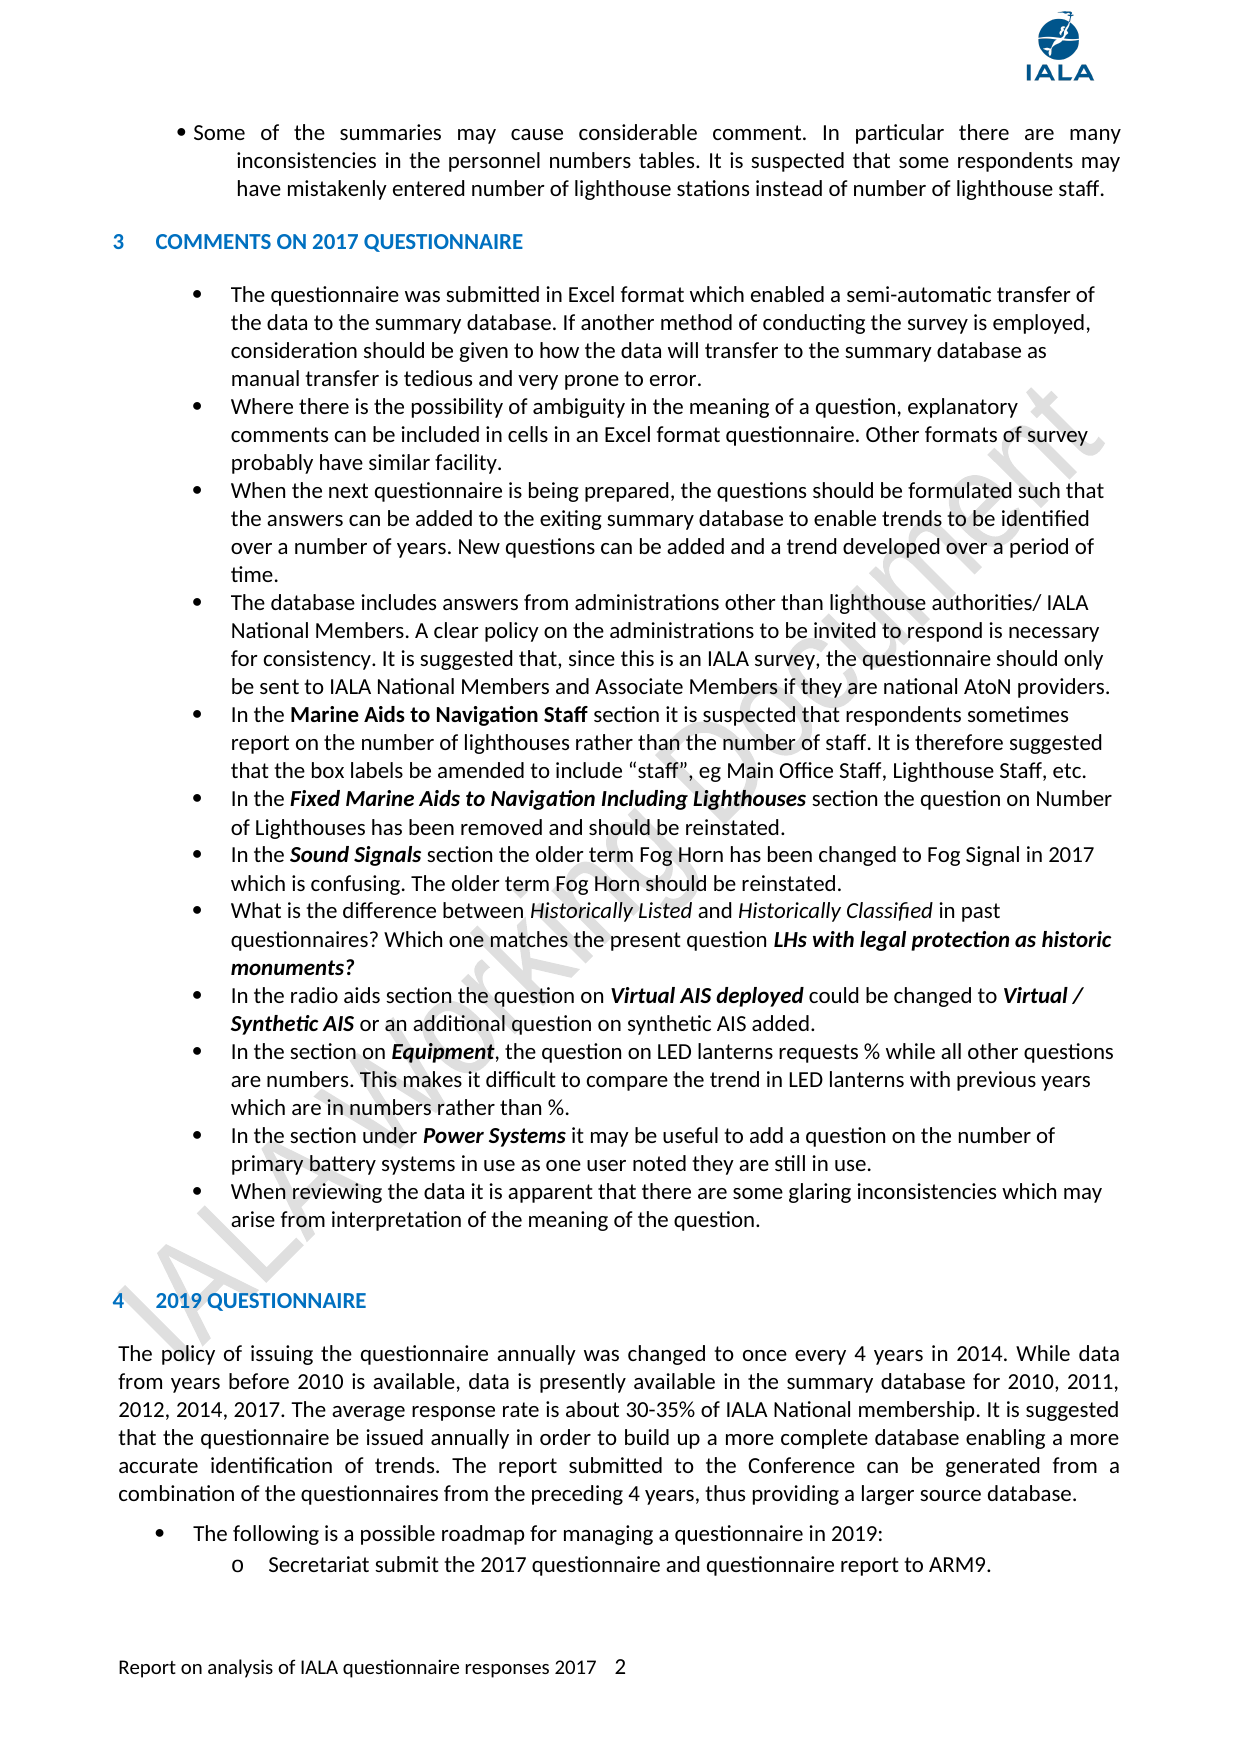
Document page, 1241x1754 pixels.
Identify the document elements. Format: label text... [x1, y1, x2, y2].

picture [1011, 3, 1106, 96]
list In the section under Power Systems it may be useful to add a question on the number of primary battery systems in use as one user noted they are still in use. [193, 1121, 1122, 1177]
list In the radio aids section the question on Virtual AIS deployed could be changed to Virtual / Synthetic AIS or an additional question on synthetic AIS added. [193, 981, 1122, 1037]
list In the Fixed Marine Aids to Navigation Including Lighthouses section the question on Number of Lighthouses has been removed and should be reinstated. [193, 784, 1122, 841]
list When reviewing the data it is apparent that there are some glaring inconsistencies which may arise from interpretation of the meaning of the question. [193, 1177, 1122, 1233]
list Where there is the possibility of ambiguity in the meaning of a question, explanatory comments can be included in cells in an Excel format questionnaire. Other formats of survey probably have similar facility. [193, 392, 1122, 476]
list When the next questionnaire is being prepared, the questions should be formulated such that the answers can be added to the exiting summary database to enable trends to be identified over a number of years. New questions can be added and a trend developed over a period of time. [193, 476, 1122, 588]
list In the Sound Signals section the older term Fog Horn has been changed to Fog Signal in 2017 which is confusing. The older term Fog Horn should be reinstated. [193, 841, 1122, 897]
list In the Marine Aids to Navigation Staff section it is suspected that respondents sometimes report on the number of lighthouses rather than the number of staff. It is therefore suggested that the box labels be amended to include “staff”, eg Main Office Staff, Lighthouse Staff, etc. [193, 701, 1122, 784]
list The following is a possible roadmap for managing a questionnaire in 2019: [156, 1519, 1122, 1548]
list The database includes answers from administrations other than lighthouse authorities/ IALA National Members. A clear policy on the administrations to be invited to respond is necessary for consistency. It is suggested that, since this is an IALA survey, the questionnaire should only be sent to IALA National Members and Associate Members if they are national AtoN providers. [193, 588, 1122, 701]
subtitle Comments on 2017 questionnaire [118, 227, 1122, 255]
list What is the difference between Historically Listed and Historically Classified in past questionnaires? Which one matches the present question LHs with legal protection as historic monuments? [193, 897, 1122, 981]
list In the section on Equipment, the question on LED lanterns requests % while all other questions are numbers. This makes it difficult to compare the trend in LED lanterns with previous years which are in numbers rather than %. [193, 1037, 1122, 1121]
subtitle 2019 Questionnaire [118, 1286, 1122, 1314]
text Some of the summaries may cause considerable comment. In particular there are many inconsistencies in the personnel numbers tables. It is suspected that some respondents may have mistakenly entered number of lighthouse stations instead of number of lighthouse staff. [177, 118, 1122, 202]
list Secretariat submit the 2017 questionnaire and questionnaire report to ARM9. [231, 1550, 1122, 1579]
list The questionnaire was submitted in Excel format which enabled a semi-automatic transfer of the data to the summary database. If another method of conducting the survey is employed, consideration should be given to how the data will transfer to the summary database as manual transfer is tedious and very prone to error. [193, 280, 1122, 392]
text The policy of issuing the questionnaire annually was changed to once every 4 years in 2014. While data from years before 2010 is available, data is presently available in the summary database for 2010, 2011, 2012, 2014, 2017. The average response rate is about 30-35% of IALA National membership. It is suggested that the questionnaire be issued annually in order to build up a more complete database enabling a more accurate identification of trends. The report submitted to the Conference can be generated from a combination of the questionnaires from the preceding 4 years, thus providing a larger source database. [118, 1339, 1122, 1507]
